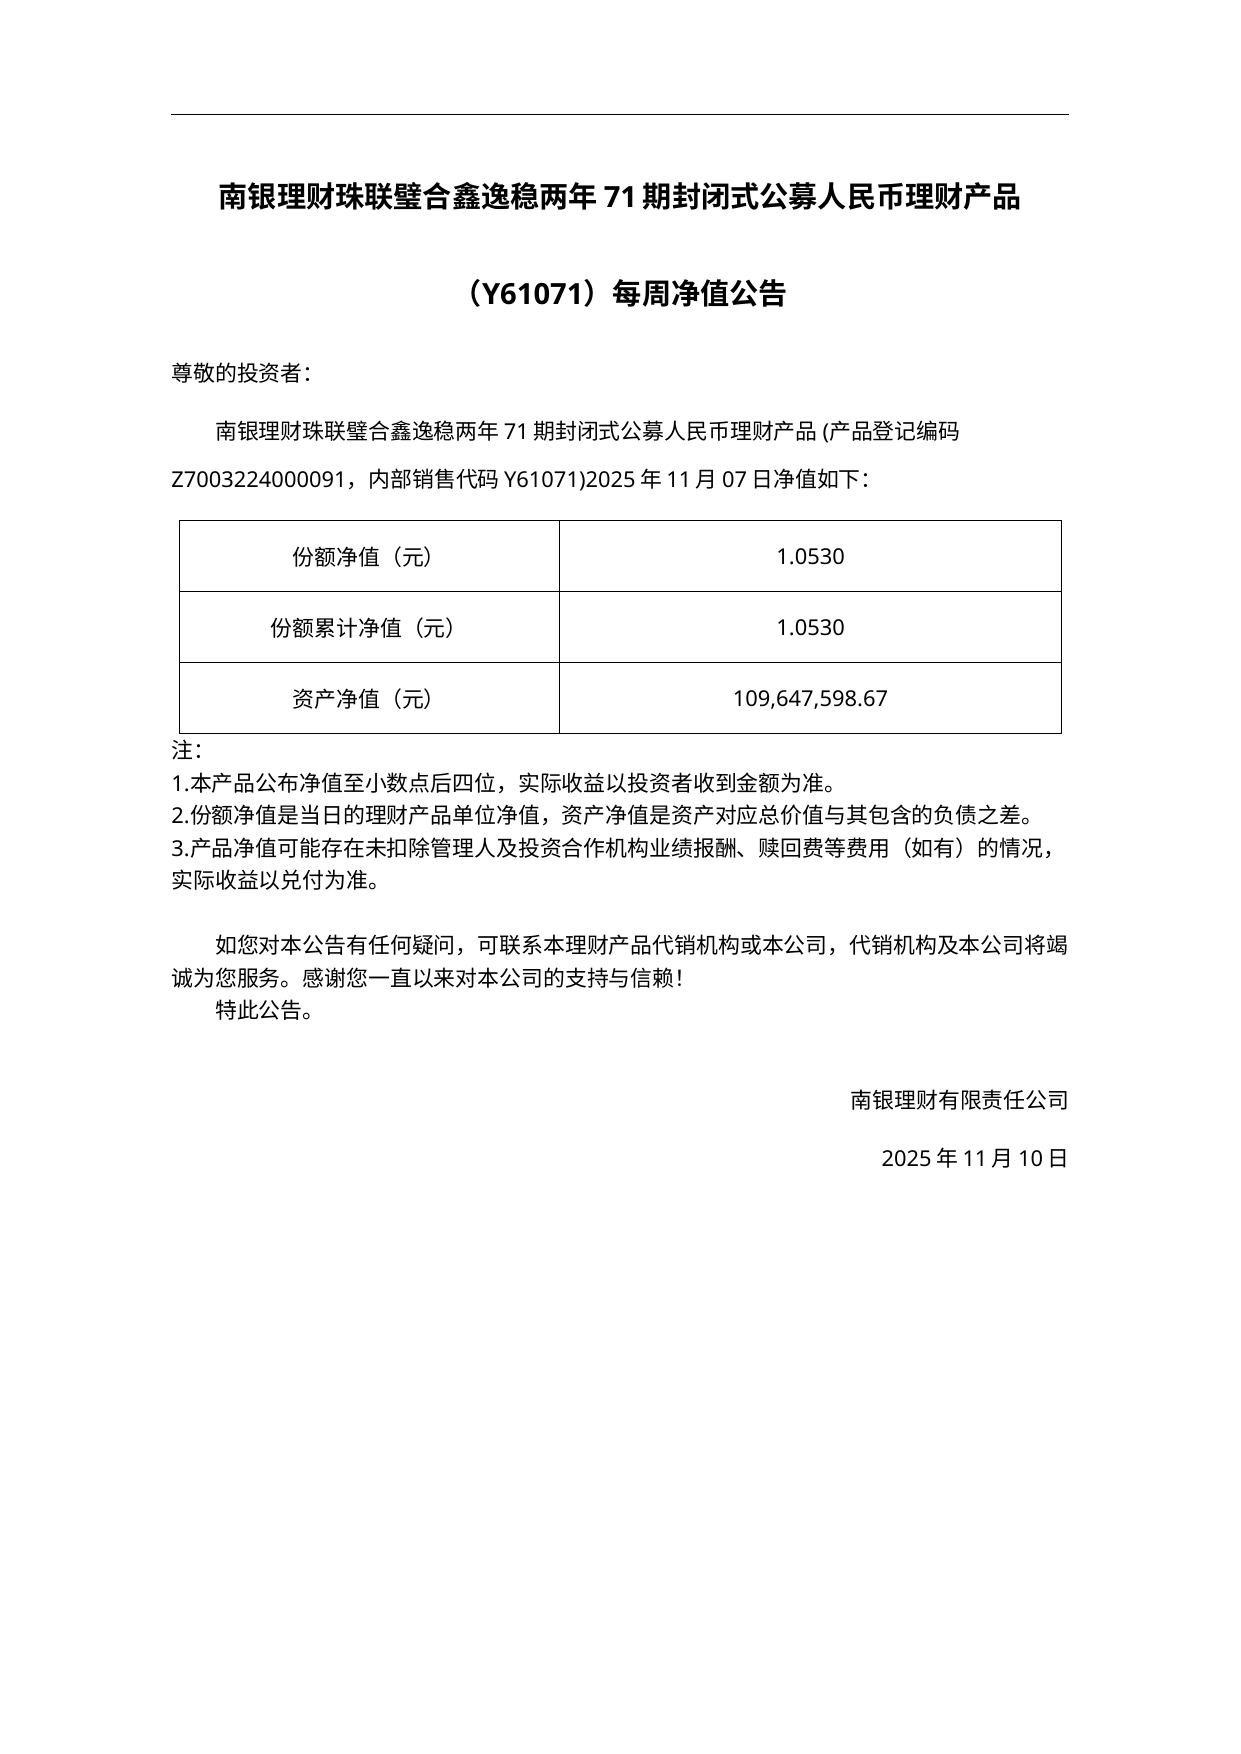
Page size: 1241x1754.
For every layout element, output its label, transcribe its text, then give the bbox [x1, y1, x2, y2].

table_cell 份额累计净值（元） [180, 592, 559, 662]
text 2.份额净值是当日的理财产品单位净值，资产净值是资产对应总价值与其包含的负债之差。 [171, 798, 1069, 830]
text 1.本产品公布净值至小数点后四位，实际收益以投资者收到金额为准。 [171, 765, 1069, 798]
text 2025年11月10日 [171, 1140, 1069, 1173]
table_cell 109,647,598.67 [560, 663, 1061, 733]
text 3.产品净值可能存在未扣除管理人及投资合作机构业绩报酬、赎回费等费用（如有）的情况，实际收益以兑付为准。 [171, 830, 1069, 895]
text 尊敬的投资者： [171, 355, 1069, 388]
table_header 份额净值（元） [180, 521, 559, 591]
table_cell 1.0530 [560, 592, 1061, 662]
text 注： [171, 733, 1069, 765]
text 如您对本公告有任何疑问，可联系本理财产品代销机构或本公司，代销机构及本公司将竭诚为您服务。感谢您一直以来对本公司的支持与信赖！ [171, 928, 1069, 993]
table_header 1.0530 [560, 521, 1061, 591]
table_cell 资产净值（元） [180, 663, 559, 733]
text 特此公告。 [171, 993, 1069, 1025]
text 南银理财珠联璧合鑫逸稳两年71期封闭式公募人民币理财产品 (产品登记编码Z7003224000091，内部销售代码Y61071)2025年11月07日净值如下： [171, 413, 1069, 494]
text 南银理财珠联璧合鑫逸稳两年71期封闭式公募人民币理财产品（Y61071）每周净值公告 [171, 162, 1069, 324]
text 南银理财有限责任公司 [171, 1082, 1069, 1115]
